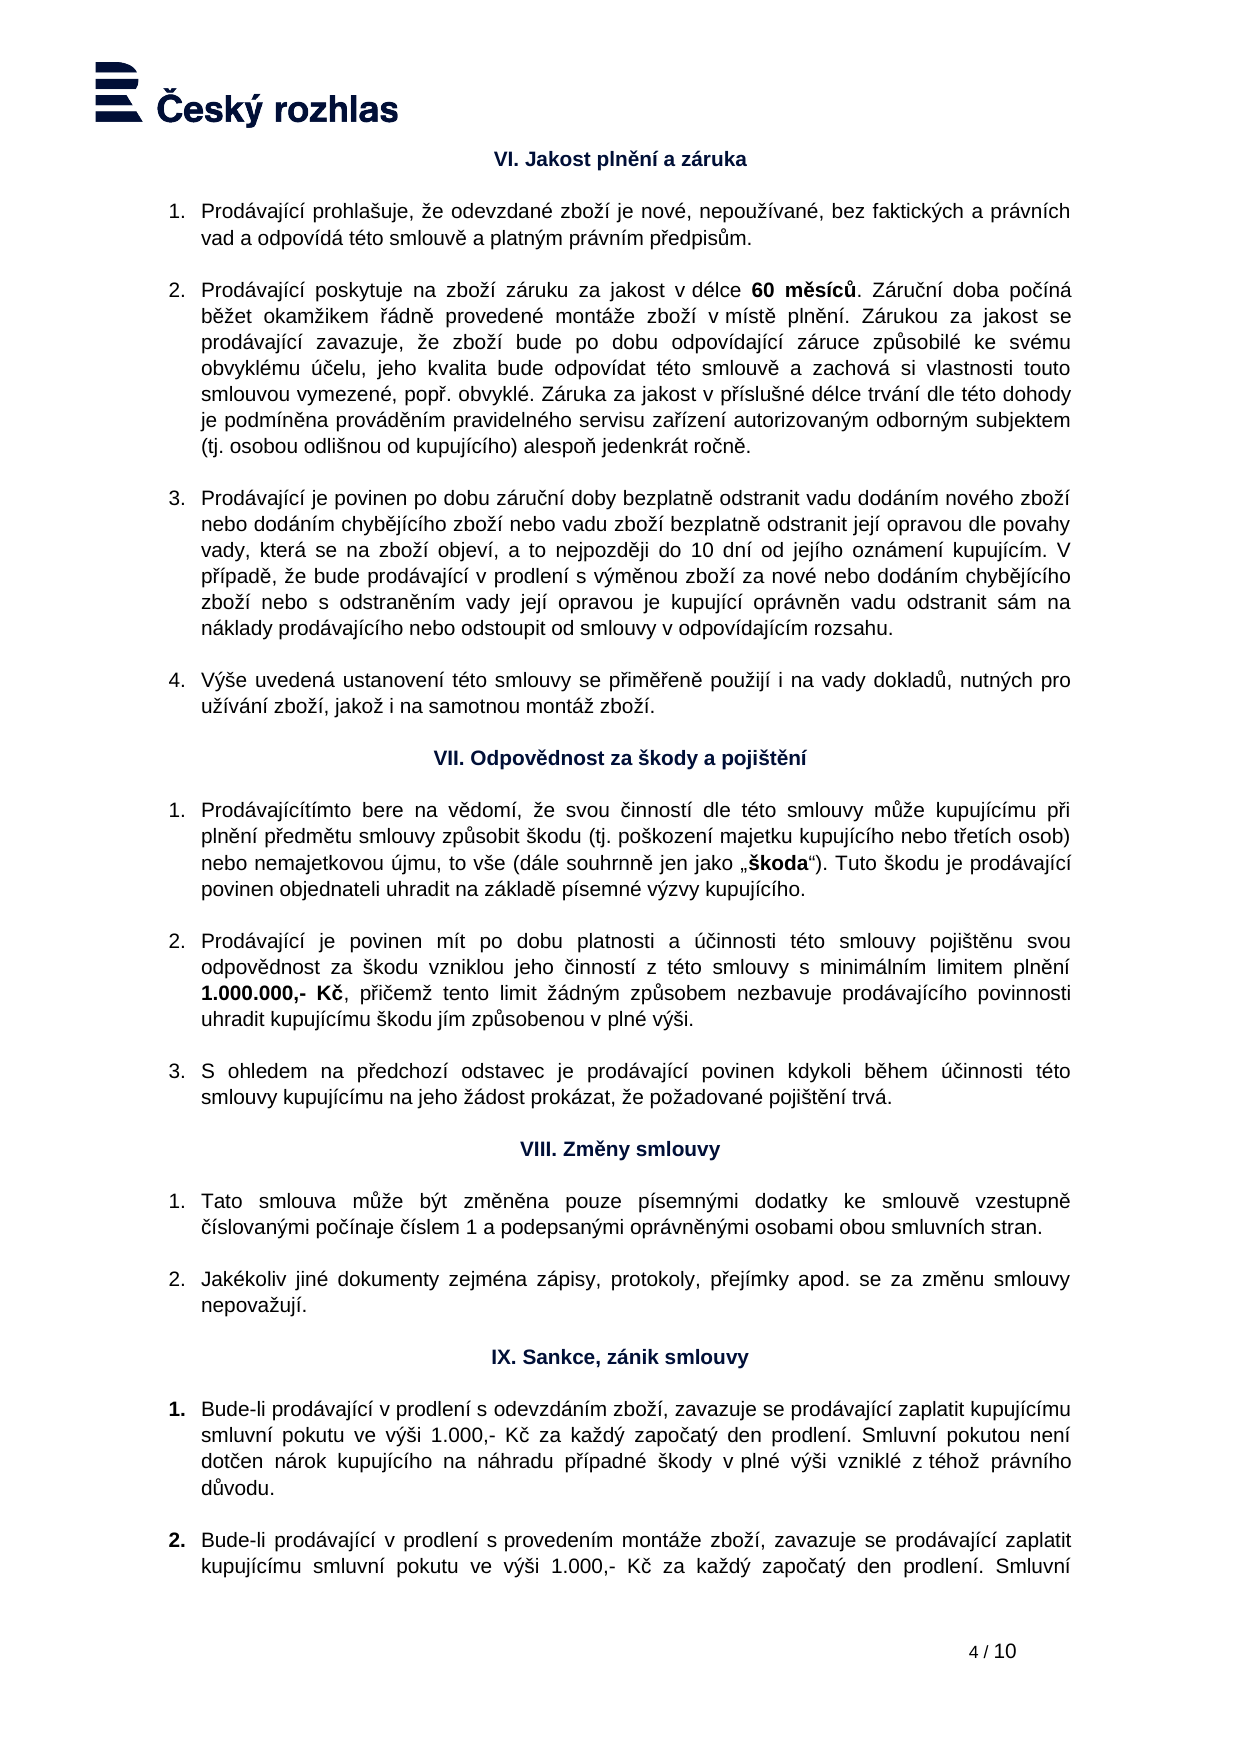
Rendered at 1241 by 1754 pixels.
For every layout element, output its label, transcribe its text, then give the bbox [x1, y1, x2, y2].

list Prodávající je povinen po dobu záruční doby bezplatně odstranit vadu dodáním nového zboží nebo dodáním chybějícího zboží nebo vadu zboží bezplatně odstranit její opravou dle povahy vady, která se na zboží objeví, a to nejpozději do 10 dní od jejího oznámení kupujícím. V případě, že bude prodávající v prodlení s výměnou zboží za nové nebo dodáním chybějícího zboží nebo s odstraněním vady její opravou je kupující oprávněn vadu odstranit sám na náklady prodávajícího nebo odstoupit od smlouvy v odpovídajícím rozsahu. [168, 484, 1072, 641]
list Jakékoliv jiné dokumenty zejména zápisy, protokoly, přejímky apod. se za změnu smlouvy nepovažují. [168, 1266, 1072, 1318]
subtitle Odpovědnost za škody a pojištění [168, 745, 1072, 771]
list Prodávající poskytuje na zboží záruku za jakost v délce 60 měsíců. Záruční doba počíná běžet okamžikem řádně provedené montáže zboží v místě plnění. Zárukou za jakost se prodávající zavazuje, že zboží bude po dobu odpovídající záruce způsobilé ke svému obvyklému účelu, jeho kvalita bude odpovídat této smlouvě a zachová si vlastnosti touto smlouvou vymezené, popř. obvyklé. Záruka za jakost v příslušné délce trvání dle této dohody je podmíněna prováděním pravidelného servisu zařízení autorizovaným odborným subjektem (tj. osobou odlišnou od kupujícího) alespoň jedenkrát ročně. [168, 276, 1072, 458]
list Prodávajícítímto bere na vědomí, že svou činností dle této smlouvy může kupujícímu při plnění předmětu smlouvy způsobit škodu (tj. poškození majetku kupujícího nebo třetích osob) nebo nemajetkovou újmu, to vše (dále souhrnně jen jako „škoda“). Tuto škodu je prodávající povinen objednateli uhradit na základě písemné výzvy kupujícího. [168, 797, 1072, 901]
list Tato smlouva může být změněna pouze písemnými dodatky ke smlouvě vzestupně číslovanými počínaje číslem 1 a podepsanými oprávněnými osobami obou smluvních stran. [168, 1188, 1072, 1240]
list S ohledem na předchozí odstavec je prodávající povinen kdykoli během účinnosti této smlouvy kupujícímu na jeho žádost prokázat, že požadované pojištění trvá. [168, 1057, 1072, 1109]
subtitle Změny smlouvy [168, 1136, 1072, 1162]
picture [95, 62, 398, 128]
list Výše uvedená ustanovení této smlouvy se přiměřeně použijí i na vady dokladů, nutných pro užívání zboží, jakož i na samotnou montáž zboží. [168, 667, 1072, 719]
subtitle Sankce, zánik smlouvy [168, 1344, 1072, 1370]
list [168, 1526, 1072, 1578]
subtitle Jakost plnění a záruka [168, 146, 1072, 172]
list Prodávající je povinen mít po dobu platnosti a účinnosti této smlouvy pojištěnu svou odpovědnost za škodu vzniklou jeho činností z této smlouvy s minimálním limitem plnění 1.000.000,- Kč, přičemž tento limit žádným způsobem nezbavuje prodávajícího povinnosti uhradit kupujícímu škodu jím způsobenou v plné výši. [168, 927, 1072, 1031]
list Bude-li prodávající v prodlení s odevzdáním zboží, zavazuje se prodávající zaplatit kupujícímu smluvní pokutu ve výši 1.000,- Kč za každý započatý den prodlení. Smluvní pokutou není dotčen nárok kupujícího na náhradu případné škody v plné výši vzniklé z téhož právního důvodu. [168, 1396, 1072, 1500]
list Prodávající prohlašuje, že odevzdané zboží je nové, nepoužívané, bez faktických a právních vad a odpovídá této smlouvě a platným právním předpisům. [168, 198, 1072, 250]
